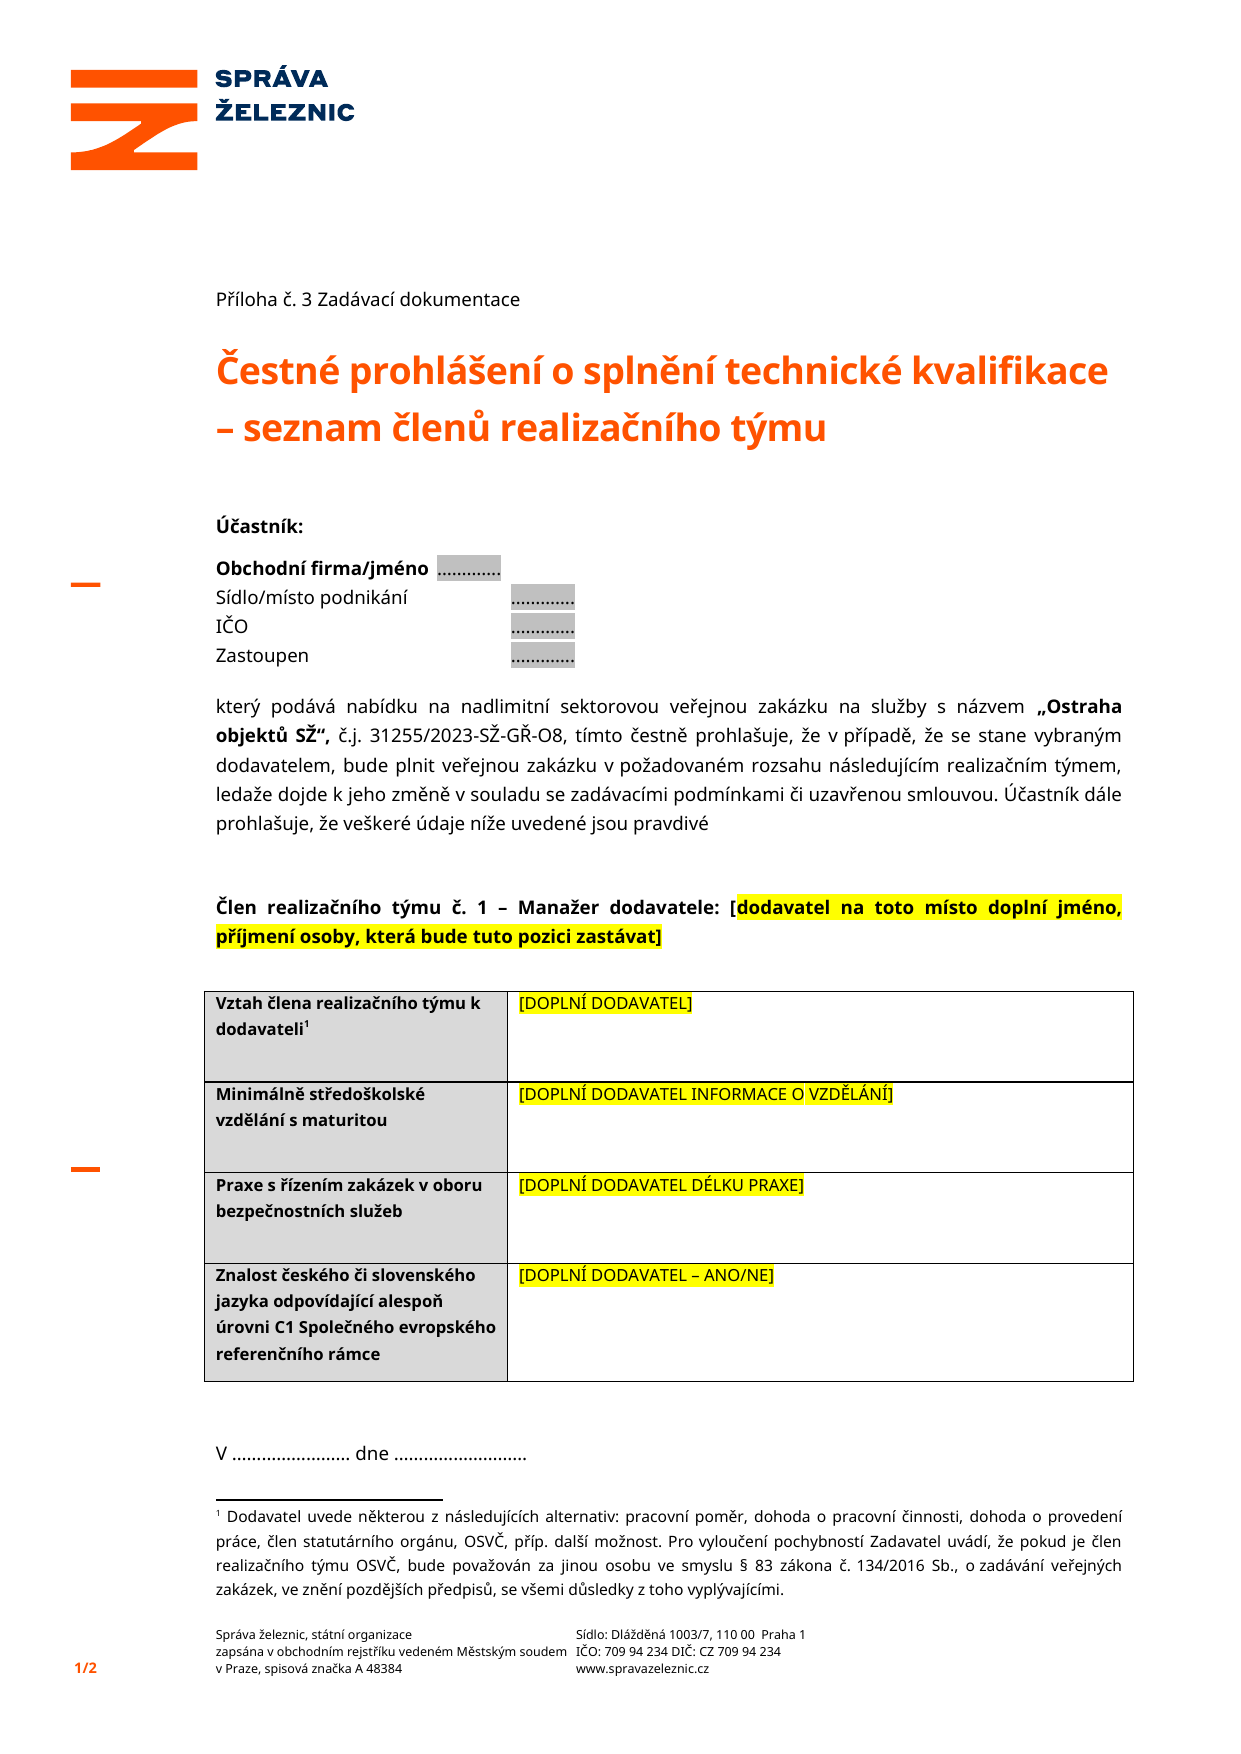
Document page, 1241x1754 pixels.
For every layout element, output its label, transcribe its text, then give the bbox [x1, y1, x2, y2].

table_cell Praxe s řízením zakázek v oboru bezpečnostních služeb [205, 1173, 507, 1263]
text Člen realizačního týmu č. 1 – Manažer dodavatele: [dodavatel na toto místo doplní jméno, příjmení osoby, která bude tuto pozici zastávat] [216, 894, 1122, 949]
text V …………………… dne ……………………… [216, 1436, 1121, 1465]
text který podává nabídku na nadlimitní sektorovou veřejnou zakázku na služby s názvem „Ostraha objektů SŽ“, č.j. 31255/2023-SŽ-GŘ-O8, tímto čestně prohlašuje, že v případě, že se stane vybraným dodavatelem, bude plnit veřejnou zakázku v požadovaném rozsahu následujícím realizačním týmem, ledaže dojde k jeho změně v souladu se zadávacími podmínkami či uzavřenou smlouvou. Účastník dále prohlašuje, že veškeré údaje níže uvedené jsou pravdivé [216, 693, 1122, 836]
table_cell Minimálně středoškolské vzdělání s maturitou [205, 1083, 507, 1172]
table_cell [DOPLNÍ DODAVATEL INFORMACE O VZDĚLÁNÍ] [508, 1083, 1133, 1172]
table_header [DOPLNÍ DODAVATEL] [508, 992, 1133, 1081]
table_header Vztah člena realizačního týmu k dodavateli [205, 992, 507, 1081]
table_cell [DOPLNÍ DODAVATEL – ANO/NE] [508, 1264, 1133, 1381]
text Příloha č. 3 Zadávací dokumentace [216, 286, 1122, 311]
text Sídlo/místo podnikání …………. [216, 581, 1122, 610]
table_cell [DOPLNÍ DODAVATEL DÉLKU PRAXE] [508, 1173, 1133, 1263]
text Obchodní firma/jméno …………. [216, 552, 1122, 581]
text Zastoupen …………. [216, 639, 1122, 668]
subtitle Čestné prohlášení o splnění technické kvalifikace – seznam členů realizačního týmu [216, 345, 1122, 452]
text Účastník: [216, 509, 1122, 540]
text IČO …………. [216, 610, 1122, 639]
table_cell Znalost českého či slovenského jazyka odpovídající alespoň úrovni C1 Společného evropského referenčního rámce [205, 1264, 507, 1381]
